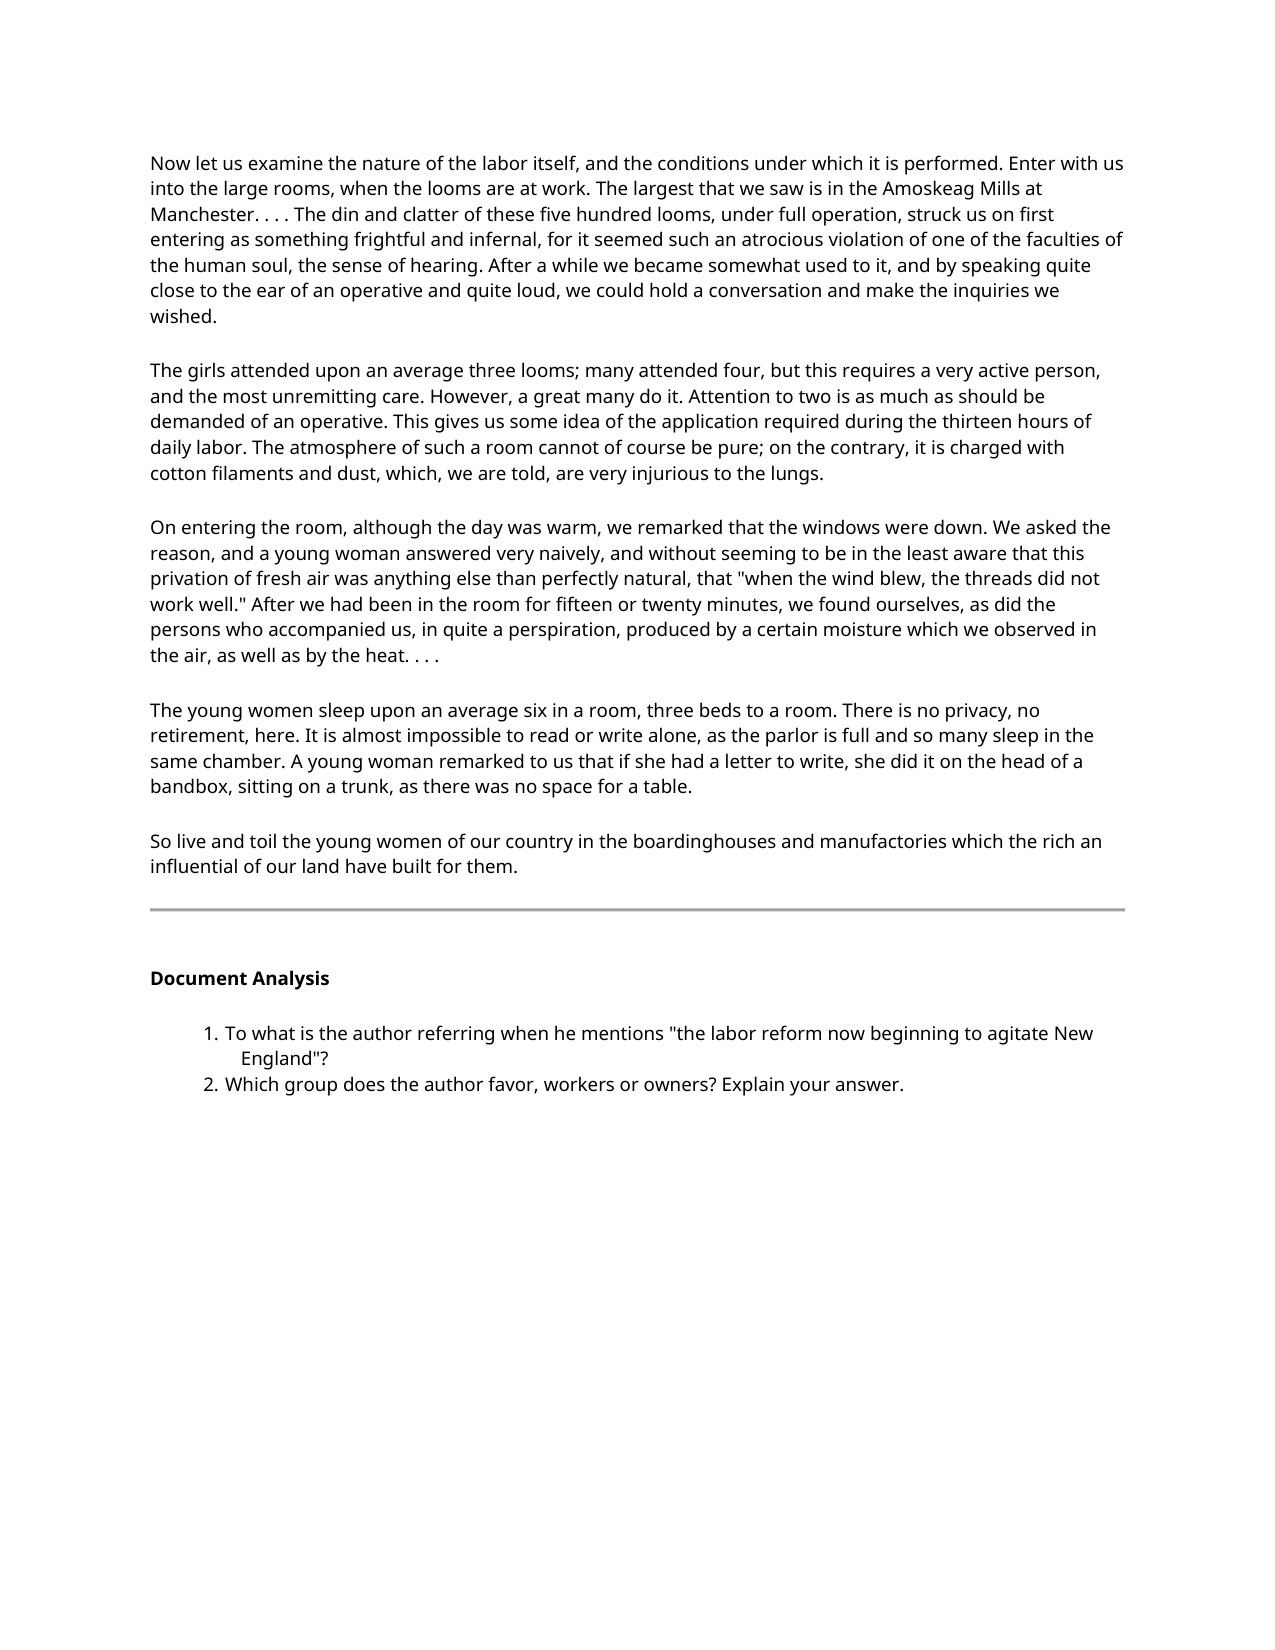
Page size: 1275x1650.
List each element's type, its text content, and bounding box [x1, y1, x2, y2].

text So live and toil the young women of our country in the boardinghouses and manufactories which the rich an influential of our land have built for them. [150, 828, 1125, 879]
text On entering the room, although the day was warm, we remarked that the windows were down. We asked the reason, and a young woman answered very naively, and without seeming to be in the least aware that this privation of fresh air was anything else than perfectly natural, that "when the wind blew, the threads did not work well." After we had been in the room for fifteen or twenty minutes, we found ourselves, as did the persons who accompanied us, in quite a perspiration, produced by a certain moisture which we observed in the air, as well as by the heat. . . . [150, 514, 1125, 668]
text Document Analysis [150, 966, 1125, 991]
list Which group does the author favor, workers or owners? Explain your answer. [203, 1071, 1125, 1097]
list To what is the author referring when he mentions "the labor reform now beginning to agitate New England"? [203, 1020, 1125, 1071]
text The girls attended upon an average three looms; many attended four, but this requires a very active person, and the most unremitting care. However, a great many do it. Attention to two is as much as should be demanded of an operative. This gives us some idea of the application required during the thirteen hours of daily labor. The atmosphere of such a room cannot of course be pure; on the contrary, it is charged with cotton filaments and dust, which, we are told, are very injurious to the lungs. [150, 358, 1125, 485]
text Now let us examine the nature of the labor itself, and the conditions under which it is performed. Enter with us into the large rooms, when the looms are at work. The largest that we saw is in the Amoskeag Mills at Manchester. . . . The din and clatter of these five hundred looms, under full operation, struck us on first entering as something frightful and infernal, for it seemed such an atrocious violation of one of the faculties of the human soul, the sense of hearing. After a while we became somewhat used to it, and by speaking quite close to the ear of an operative and quite loud, we could hold a conversation and make the inquiries we wished. [150, 150, 1125, 329]
text The young women sleep upon an average six in a room, three beds to a room. There is no privacy, no retirement, here. It is almost impossible to read or write alone, as the parlor is full and so many sleep in the same chamber. A young woman remarked to us that if she had a letter to write, she did it on the head of a bandbox, sitting on a trunk, as there was no space for a table. [150, 697, 1125, 799]
